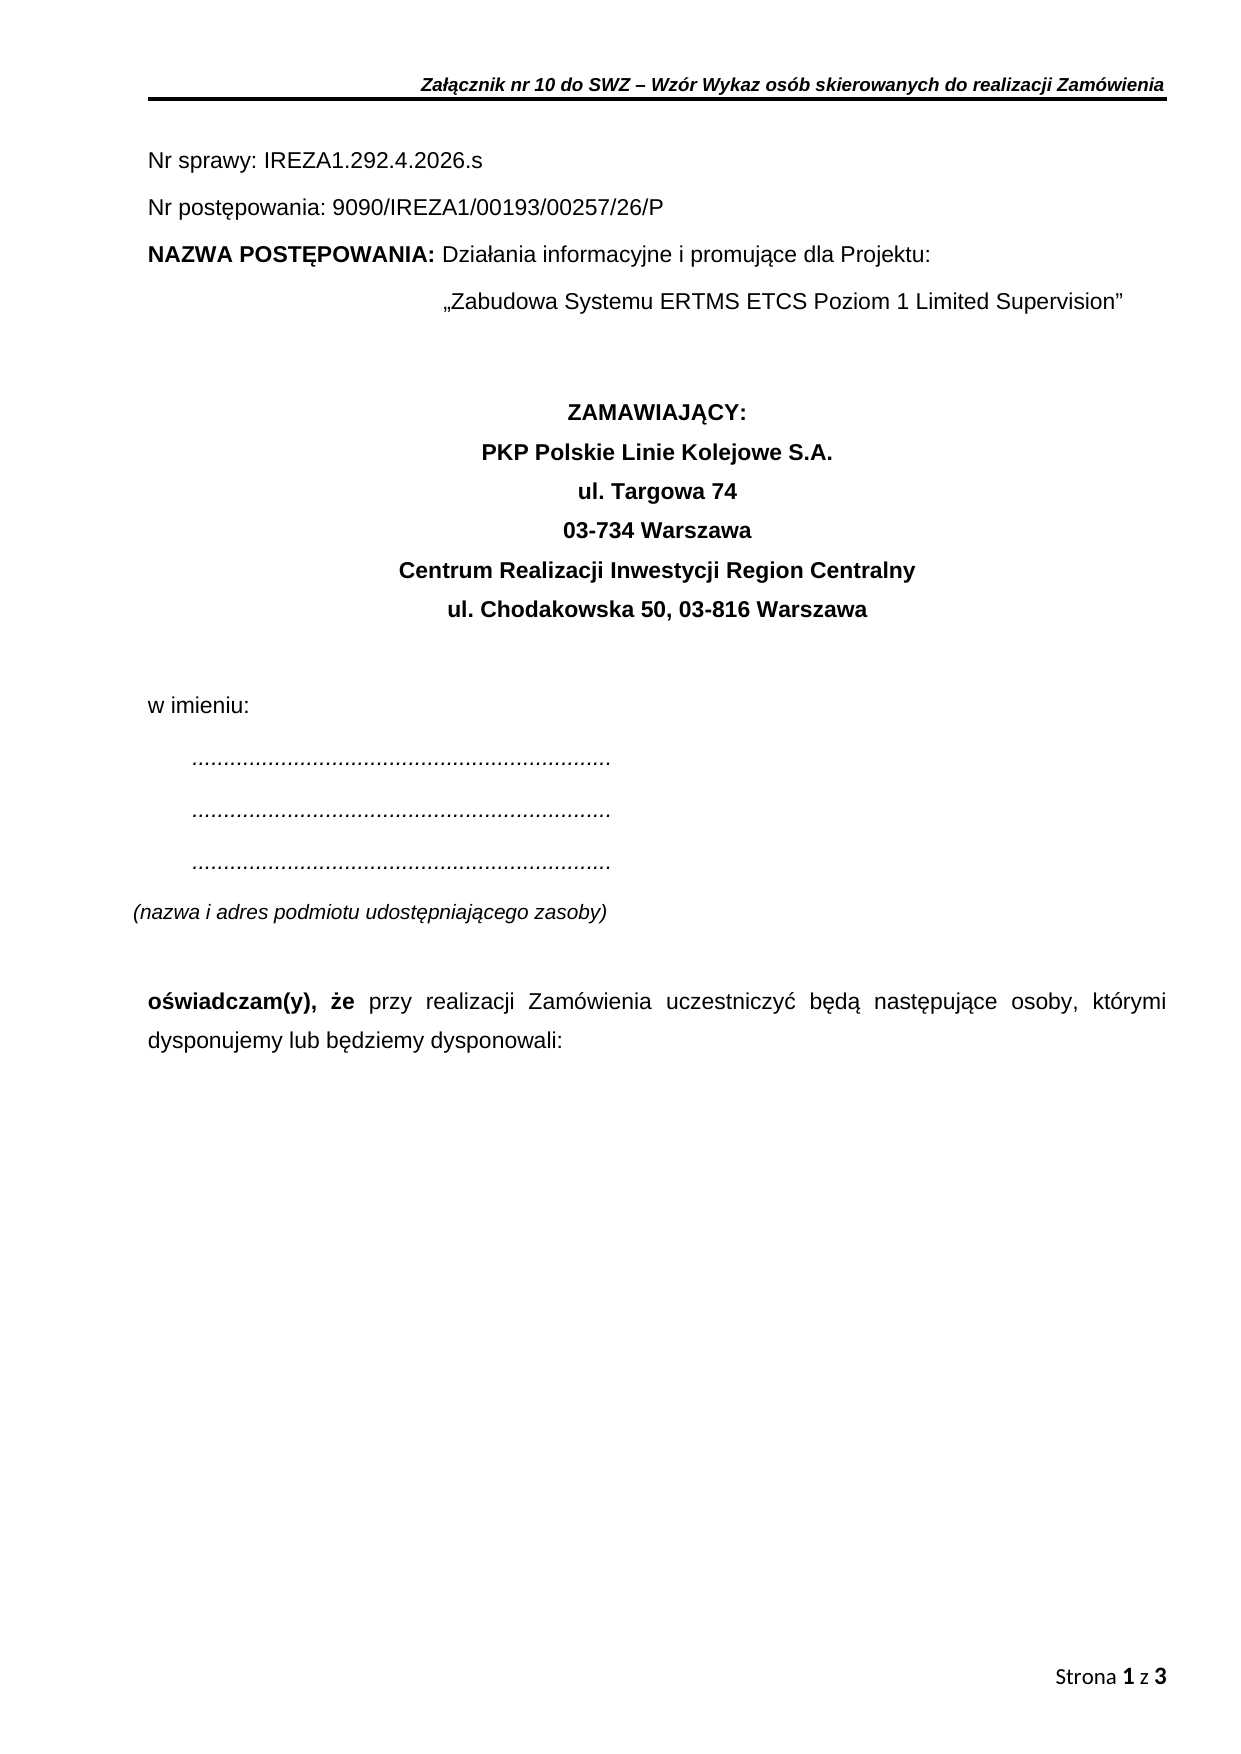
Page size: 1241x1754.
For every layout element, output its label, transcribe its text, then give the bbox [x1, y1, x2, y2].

text „Zabudowa Systemu ERTMS ETCS Poziom 1 Limited Supervision” [325, 288, 1167, 314]
text .................................................................. [192, 744, 1167, 770]
text Centrum Realizacji Inwestycji Region Centralny [148, 557, 1167, 583]
text PKP Polskie Linie Kolejowe S.A. [148, 438, 1167, 465]
text ul. Targowa 74 [148, 478, 1167, 504]
text ZAMAWIAJĄCY: [148, 399, 1167, 425]
text NAZWA POSTĘPOWANIA: Działania informacyjne i promujące dla Projektu: [148, 241, 1167, 267]
text .................................................................. [192, 848, 1167, 874]
text (nazwa i adres podmiotu udostępniającego zasoby) [133, 900, 827, 924]
text Nr postępowania: 9090/IREZA1/00193/00257/26/P [148, 194, 1167, 220]
text oświadczam(y), że przy realizacji Zamówienia uczestniczyć będą następujące osoby, którymi dysponujemy lub będziemy dysponowali: [148, 988, 1167, 1054]
text .................................................................. [192, 796, 1167, 822]
text 03-734 Warszawa [148, 517, 1167, 544]
text w imieniu: [148, 692, 1167, 718]
text ul. Chodakowska 50, 03-816 Warszawa [148, 596, 1167, 623]
text Nr sprawy: IREZA1.292.4.2026.s [148, 147, 1167, 173]
